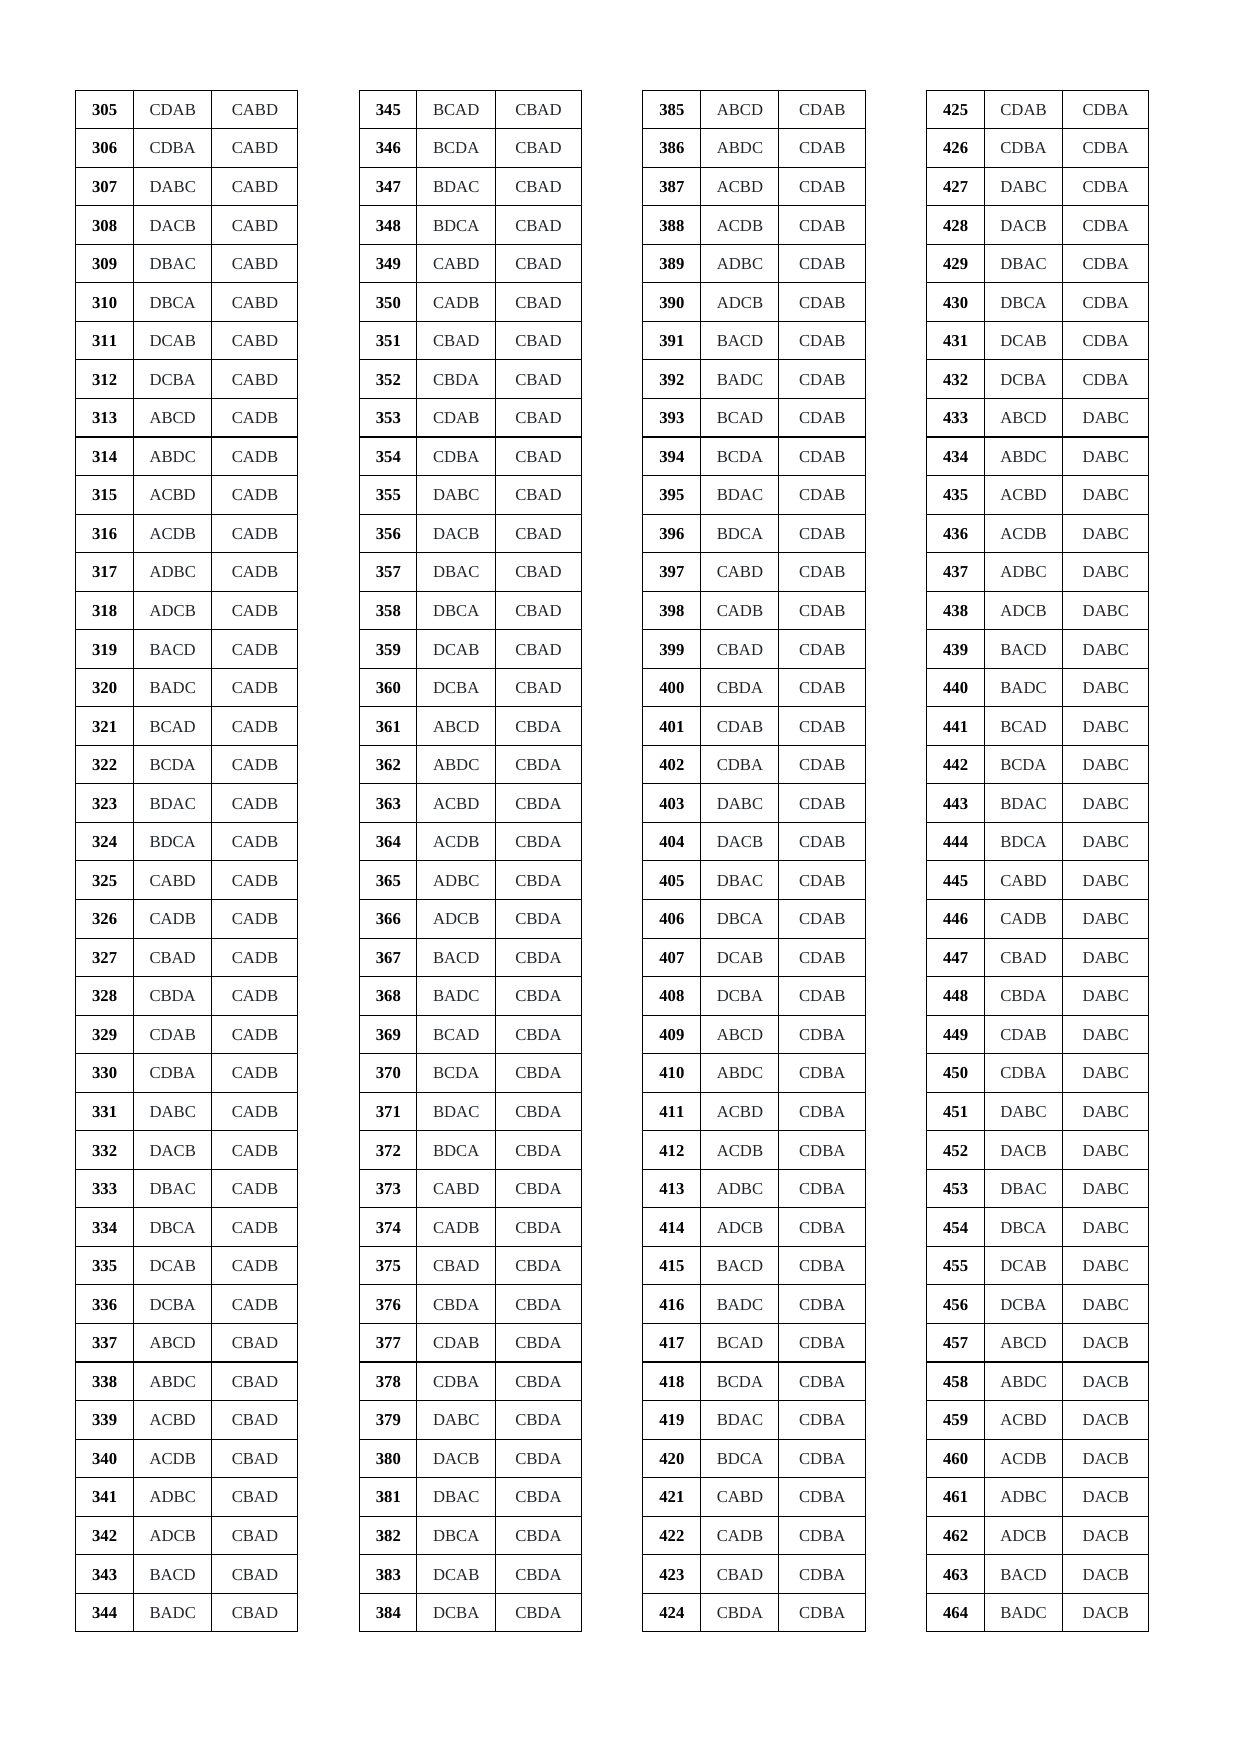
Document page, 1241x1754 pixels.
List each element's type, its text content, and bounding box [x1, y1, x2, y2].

table_cell CDBA [779, 1594, 865, 1631]
table_cell 344 [76, 1594, 133, 1631]
table_cell BCAD [701, 399, 778, 436]
table_cell CABD [701, 553, 778, 591]
table_cell BCAD [985, 707, 1062, 745]
table_cell BCDA [417, 129, 495, 167]
table_cell CBAD [212, 1324, 297, 1361]
table_cell CADB [212, 939, 297, 976]
table_cell BADC [985, 669, 1062, 706]
table_cell 372 [360, 1131, 416, 1169]
table_cell CBAD [496, 592, 581, 629]
table_cell 310 [76, 283, 133, 321]
table_cell 388 [643, 206, 700, 244]
table_cell BACD [134, 1555, 211, 1593]
table_cell BADC [134, 1594, 211, 1631]
table_cell DACB [1063, 1401, 1148, 1438]
table_cell 327 [76, 939, 133, 976]
table_cell CDAB [779, 91, 865, 128]
table_cell 383 [360, 1555, 416, 1593]
table_cell BDCA [417, 206, 495, 244]
table_cell ADBC [417, 861, 495, 899]
table_cell 453 [927, 1170, 984, 1207]
table_cell BDCA [701, 515, 778, 552]
table_cell CBDA [496, 1054, 581, 1092]
table_cell ABCD [701, 91, 778, 128]
table_cell DBCA [985, 283, 1062, 321]
table_cell ACBD [701, 168, 778, 205]
table_cell CDBA [1063, 129, 1148, 167]
table_cell DABC [1063, 1208, 1148, 1246]
table_cell CADB [212, 1170, 297, 1207]
table_cell DACB [1063, 1555, 1148, 1593]
table_cell 446 [927, 900, 984, 937]
table_cell 360 [360, 669, 416, 706]
table_cell CDAB [779, 399, 865, 436]
table_cell DBAC [134, 1170, 211, 1207]
table_cell CDBA [779, 1401, 865, 1438]
table_cell DABC [1063, 977, 1148, 1014]
table_cell ACBD [417, 784, 495, 822]
table_cell CDBA [779, 1093, 865, 1130]
table_cell 392 [643, 360, 700, 398]
table_cell 380 [360, 1440, 416, 1477]
table_cell ACBD [134, 1401, 211, 1438]
table_cell BDCA [985, 823, 1062, 860]
table_cell ABCD [134, 399, 211, 436]
table_cell CABD [985, 861, 1062, 899]
table_cell CDBA [701, 746, 778, 783]
table_cell DABC [1063, 900, 1148, 937]
table_cell CBAD [496, 476, 581, 513]
table_cell CBDA [496, 900, 581, 937]
table_cell CDAB [985, 1016, 1062, 1053]
table_cell DBAC [417, 1478, 495, 1516]
table_cell CBDA [496, 1285, 581, 1323]
table_cell 403 [643, 784, 700, 822]
table_cell 377 [360, 1324, 416, 1361]
table_cell CBDA [496, 1594, 581, 1631]
table_cell CDBA [1063, 245, 1148, 282]
table_cell 438 [927, 592, 984, 629]
table_cell CADB [212, 823, 297, 860]
table_cell 311 [76, 322, 133, 359]
table_cell 396 [643, 515, 700, 552]
table_cell 381 [360, 1478, 416, 1516]
table_cell 437 [927, 553, 984, 591]
table_cell DACB [1063, 1478, 1148, 1516]
table_cell DABC [134, 1093, 211, 1130]
table_cell CADB [417, 283, 495, 321]
table_cell DABC [1063, 553, 1148, 591]
table_cell CDAB [779, 630, 865, 668]
table_cell CADB [212, 438, 297, 475]
table_cell 393 [643, 399, 700, 436]
table_cell DABC [417, 476, 495, 513]
table_cell CABD [134, 861, 211, 899]
table_cell 339 [76, 1401, 133, 1438]
table_cell 413 [643, 1170, 700, 1207]
table_cell 408 [643, 977, 700, 1014]
table_cell DACB [1063, 1324, 1148, 1361]
table_cell CDBA [779, 1208, 865, 1246]
table_cell 309 [76, 245, 133, 282]
table_cell DACB [134, 1131, 211, 1169]
table_cell 429 [927, 245, 984, 282]
table_cell 428 [927, 206, 984, 244]
table_cell CDAB [779, 283, 865, 321]
table_cell DBAC [134, 245, 211, 282]
table_cell 351 [360, 322, 416, 359]
table_cell 343 [76, 1555, 133, 1593]
table_cell 459 [927, 1401, 984, 1438]
table_cell BADC [701, 1285, 778, 1323]
table_cell DCAB [985, 322, 1062, 359]
table_cell ABCD [134, 1324, 211, 1361]
table_cell CBAD [496, 129, 581, 167]
table_cell BDCA [134, 823, 211, 860]
table_cell DABC [1063, 1093, 1148, 1130]
table_cell CADB [212, 1016, 297, 1053]
table_cell 352 [360, 360, 416, 398]
table_cell CADB [212, 399, 297, 436]
table_cell DCAB [134, 1247, 211, 1284]
table_cell 354 [360, 438, 416, 475]
table_cell DCAB [985, 1247, 1062, 1284]
table_cell CBDA [496, 1016, 581, 1053]
table_cell CBDA [496, 1440, 581, 1477]
table_cell CDBA [1063, 91, 1148, 128]
table_cell DABC [1063, 707, 1148, 745]
table_cell CDAB [417, 399, 495, 436]
table_cell 457 [927, 1324, 984, 1361]
table_cell 439 [927, 630, 984, 668]
table_cell 435 [927, 476, 984, 513]
table_cell 370 [360, 1054, 416, 1092]
table_cell ACBD [701, 1093, 778, 1130]
table_cell CABD [212, 245, 297, 282]
table_cell 460 [927, 1440, 984, 1477]
table_cell ACBD [985, 476, 1062, 513]
table_cell 395 [643, 476, 700, 513]
table_cell 449 [927, 1016, 984, 1053]
table_cell 442 [927, 746, 984, 783]
table_cell CBDA [496, 1517, 581, 1554]
table_cell BCDA [417, 1054, 495, 1092]
table_cell DABC [1063, 1285, 1148, 1323]
table_cell 356 [360, 515, 416, 552]
table_cell 433 [927, 399, 984, 436]
table_cell DABC [1063, 1247, 1148, 1284]
table_cell 422 [643, 1517, 700, 1554]
table_cell CBDA [496, 861, 581, 899]
table_cell 426 [927, 129, 984, 167]
table_cell CDBA [1063, 206, 1148, 244]
table_cell 325 [76, 861, 133, 899]
table_cell CDBA [417, 1363, 495, 1400]
table_cell 455 [927, 1247, 984, 1284]
table_cell ACDB [985, 1440, 1062, 1477]
table_cell ADCB [985, 592, 1062, 629]
table_cell 432 [927, 360, 984, 398]
table_cell 313 [76, 399, 133, 436]
table_cell BCDA [134, 746, 211, 783]
table_cell 355 [360, 476, 416, 513]
table_cell CDBA [1063, 322, 1148, 359]
table_cell 322 [76, 746, 133, 783]
table_cell BCDA [985, 746, 1062, 783]
table_cell CDBA [417, 438, 495, 475]
table_cell ABDC [701, 129, 778, 167]
table_cell CDBA [134, 129, 211, 167]
table_cell ADBC [134, 1478, 211, 1516]
table_cell DABC [701, 784, 778, 822]
table_cell CBDA [496, 1555, 581, 1593]
table_cell DABC [1063, 823, 1148, 860]
table_cell DACB [985, 1131, 1062, 1169]
table_cell 353 [360, 399, 416, 436]
table_cell 391 [643, 322, 700, 359]
table_cell 349 [360, 245, 416, 282]
table_cell 371 [360, 1093, 416, 1130]
table_cell CABD [212, 168, 297, 205]
table_cell CADB [212, 784, 297, 822]
table_cell CBAD [496, 283, 581, 321]
table_cell 399 [643, 630, 700, 668]
table_cell CBDA [985, 977, 1062, 1014]
table_cell CBAD [134, 939, 211, 976]
table_cell DCBA [417, 1594, 495, 1631]
table_cell DABC [1063, 630, 1148, 668]
table_cell 332 [76, 1131, 133, 1169]
table_cell CADB [212, 476, 297, 513]
table_cell 448 [927, 977, 984, 1014]
table_cell DBAC [985, 245, 1062, 282]
table_cell CDBA [779, 1016, 865, 1053]
table_cell CBAD [496, 322, 581, 359]
table_cell DBAC [985, 1170, 1062, 1207]
table_cell CABD [417, 245, 495, 282]
table_cell CBAD [496, 360, 581, 398]
table_cell ABDC [985, 1363, 1062, 1400]
table_cell BADC [985, 1594, 1062, 1631]
table_cell CADB [985, 900, 1062, 937]
table_cell CDBA [779, 1247, 865, 1284]
table_cell 382 [360, 1517, 416, 1554]
table_cell CADB [212, 707, 297, 745]
table_cell ABCD [985, 1324, 1062, 1361]
table_cell DBCA [701, 900, 778, 937]
table_cell 445 [927, 861, 984, 899]
table_cell CBAD [212, 1478, 297, 1516]
table_cell DABC [1063, 1016, 1148, 1053]
table_cell BDCA [417, 1131, 495, 1169]
table_cell DACB [417, 515, 495, 552]
table_cell DABC [1063, 1054, 1148, 1092]
table_cell BACD [985, 1555, 1062, 1593]
table_cell 326 [76, 900, 133, 937]
table_cell DABC [1063, 861, 1148, 899]
table_cell 334 [76, 1208, 133, 1246]
table_cell 347 [360, 168, 416, 205]
table_cell BCAD [417, 1016, 495, 1053]
table_cell 367 [360, 939, 416, 976]
table_cell DACB [985, 206, 1062, 244]
table_cell CBDA [496, 823, 581, 860]
table_cell DCAB [701, 939, 778, 976]
table_cell CBAD [496, 669, 581, 706]
table_cell ADCB [417, 900, 495, 937]
table_cell 447 [927, 939, 984, 976]
table_cell DABC [1063, 669, 1148, 706]
table_cell ACDB [417, 823, 495, 860]
table_cell DCBA [417, 669, 495, 706]
table_cell ACDB [701, 1131, 778, 1169]
table_cell 390 [643, 283, 700, 321]
table_cell 357 [360, 553, 416, 591]
table_cell DABC [985, 168, 1062, 205]
table_cell CDAB [779, 861, 865, 899]
table_cell CADB [212, 1285, 297, 1323]
table_cell CBDA [496, 707, 581, 745]
table_cell CADB [212, 1247, 297, 1284]
table_cell 401 [643, 707, 700, 745]
table_cell CADB [701, 1517, 778, 1554]
table_cell CADB [212, 669, 297, 706]
table_cell 402 [643, 746, 700, 783]
table_cell 405 [643, 861, 700, 899]
table_cell 375 [360, 1247, 416, 1284]
table_cell 420 [643, 1440, 700, 1477]
table_cell 362 [360, 746, 416, 783]
table_cell CBDA [417, 1285, 495, 1323]
table_cell CBAD [212, 1440, 297, 1477]
table_cell 342 [76, 1517, 133, 1554]
table_cell 323 [76, 784, 133, 822]
table_cell 387 [643, 168, 700, 205]
table_cell CADB [212, 746, 297, 783]
table_cell ADCB [985, 1517, 1062, 1554]
table_cell 415 [643, 1247, 700, 1284]
table_cell DCBA [985, 360, 1062, 398]
table_cell 314 [76, 438, 133, 475]
table_cell CBAD [417, 322, 495, 359]
table_cell CDBA [1063, 360, 1148, 398]
table_cell 358 [360, 592, 416, 629]
table_cell 312 [76, 360, 133, 398]
table_cell 378 [360, 1363, 416, 1400]
table_cell 363 [360, 784, 416, 822]
table_cell 404 [643, 823, 700, 860]
table_cell CDBA [779, 1324, 865, 1361]
table_cell 379 [360, 1401, 416, 1438]
table_cell CABD [212, 91, 297, 128]
table_cell 421 [643, 1478, 700, 1516]
table_cell 454 [927, 1208, 984, 1246]
table_cell ADCB [134, 592, 211, 629]
table_cell DABC [1063, 1131, 1148, 1169]
table_cell CDBA [985, 129, 1062, 167]
table_cell 361 [360, 707, 416, 745]
table_cell CADB [212, 861, 297, 899]
table_cell ACBD [134, 476, 211, 513]
table_cell 462 [927, 1517, 984, 1554]
table_cell CDAB [779, 129, 865, 167]
table_cell CDBA [134, 1054, 211, 1092]
table_cell DABC [1063, 399, 1148, 436]
table_cell ADCB [134, 1517, 211, 1554]
table_cell 406 [643, 900, 700, 937]
table_cell BACD [417, 939, 495, 976]
table_cell 374 [360, 1208, 416, 1246]
table_cell 368 [360, 977, 416, 1014]
table_cell CABD [212, 129, 297, 167]
table_cell 416 [643, 1285, 700, 1323]
table_cell CADB [212, 1093, 297, 1130]
table_cell 346 [360, 129, 416, 167]
table_cell CBAD [496, 630, 581, 668]
table_cell CBDA [496, 1478, 581, 1516]
table_cell BACD [701, 322, 778, 359]
table_cell DACB [1063, 1517, 1148, 1554]
table_cell 458 [927, 1363, 984, 1400]
table_cell 389 [643, 245, 700, 282]
table_cell 384 [360, 1594, 416, 1631]
table_cell BACD [985, 630, 1062, 668]
table_cell CBDA [701, 669, 778, 706]
table_cell 338 [76, 1363, 133, 1400]
table_cell CBDA [496, 1247, 581, 1284]
table_cell BCAD [417, 91, 495, 128]
table_cell 444 [927, 823, 984, 860]
table_cell 330 [76, 1054, 133, 1092]
table_cell 434 [927, 438, 984, 475]
table_cell DABC [1063, 784, 1148, 822]
table_cell DBCA [417, 592, 495, 629]
table_cell DBAC [417, 553, 495, 591]
table_cell CBAD [701, 630, 778, 668]
table_cell 398 [643, 592, 700, 629]
table_cell BDAC [134, 784, 211, 822]
table_cell CBAD [212, 1517, 297, 1554]
table_cell BDAC [417, 168, 495, 205]
table_cell CDAB [779, 515, 865, 552]
table_cell CDBA [985, 1054, 1062, 1092]
table_cell 425 [927, 91, 984, 128]
table_cell CADB [212, 1131, 297, 1169]
table_cell CBAD [212, 1555, 297, 1593]
table_cell CDAB [779, 322, 865, 359]
table_cell 348 [360, 206, 416, 244]
table_cell ABCD [701, 1016, 778, 1053]
table_cell ADBC [701, 1170, 778, 1207]
table_cell CDBA [779, 1440, 865, 1477]
table_cell CADB [212, 553, 297, 591]
table_cell CBDA [134, 977, 211, 1014]
table_cell 335 [76, 1247, 133, 1284]
table_cell CBAD [496, 91, 581, 128]
table_cell BCAD [701, 1324, 778, 1361]
table_cell CDBA [779, 1285, 865, 1323]
table_cell CBAD [496, 553, 581, 591]
table_cell DCAB [417, 630, 495, 668]
table_cell 464 [927, 1594, 984, 1631]
table_cell DCAB [134, 322, 211, 359]
table_cell DABC [1063, 476, 1148, 513]
table_cell ABCD [985, 399, 1062, 436]
table_cell DABC [134, 168, 211, 205]
table_cell DABC [1063, 1170, 1148, 1207]
table_cell ADBC [985, 1478, 1062, 1516]
table_cell DBCA [985, 1208, 1062, 1246]
table_cell DABC [1063, 438, 1148, 475]
table_cell CDAB [779, 900, 865, 937]
table_cell CABD [701, 1478, 778, 1516]
table_cell 427 [927, 168, 984, 205]
table_cell CDAB [701, 707, 778, 745]
table_cell 369 [360, 1016, 416, 1053]
table_cell CBAD [496, 438, 581, 475]
table_cell 350 [360, 283, 416, 321]
table_cell CDBA [779, 1555, 865, 1593]
table_cell 364 [360, 823, 416, 860]
table_cell 336 [76, 1285, 133, 1323]
table_cell CDAB [779, 360, 865, 398]
table_cell CDAB [779, 168, 865, 205]
table_cell ABDC [417, 746, 495, 783]
table_cell CBDA [496, 1170, 581, 1207]
table_cell DACB [417, 1440, 495, 1477]
table_cell ABDC [134, 438, 211, 475]
table_cell CBDA [496, 1093, 581, 1130]
table_cell CBAD [496, 245, 581, 282]
table_cell CDAB [779, 823, 865, 860]
table_cell 411 [643, 1093, 700, 1130]
table_cell 443 [927, 784, 984, 822]
table_cell 430 [927, 283, 984, 321]
table_cell CBAD [496, 206, 581, 244]
table_cell 318 [76, 592, 133, 629]
table_cell CDAB [779, 977, 865, 1014]
table_cell 452 [927, 1131, 984, 1169]
table_cell ACDB [985, 515, 1062, 552]
table_cell CDAB [779, 746, 865, 783]
table_cell 319 [76, 630, 133, 668]
table_cell DBCA [134, 283, 211, 321]
table_cell 418 [643, 1363, 700, 1400]
table_cell DBCA [134, 1208, 211, 1246]
table_cell DCBA [985, 1285, 1062, 1323]
table_cell 308 [76, 206, 133, 244]
table_cell CBAD [496, 515, 581, 552]
table_cell DACB [1063, 1594, 1148, 1631]
table_cell CADB [212, 592, 297, 629]
table_cell CDAB [417, 1324, 495, 1361]
table_cell 441 [927, 707, 984, 745]
table_cell CBAD [417, 1247, 495, 1284]
table_cell DABC [1063, 939, 1148, 976]
table_cell 417 [643, 1324, 700, 1361]
table_cell ACDB [701, 206, 778, 244]
table_cell CBDA [496, 784, 581, 822]
table_cell 306 [76, 129, 133, 167]
table_cell 329 [76, 1016, 133, 1053]
table_cell 407 [643, 939, 700, 976]
table_cell CABD [212, 322, 297, 359]
table_cell ADBC [985, 553, 1062, 591]
table_cell BADC [417, 977, 495, 1014]
table_cell ADCB [701, 1208, 778, 1246]
table_cell CABD [417, 1170, 495, 1207]
table_cell 376 [360, 1285, 416, 1323]
table_cell CADB [212, 900, 297, 937]
table_cell DABC [1063, 515, 1148, 552]
table_cell CDAB [779, 553, 865, 591]
table_cell CBAD [212, 1401, 297, 1438]
table_cell CDBA [779, 1478, 865, 1516]
table_cell CADB [212, 630, 297, 668]
table_cell CADB [134, 900, 211, 937]
table_cell 424 [643, 1594, 700, 1631]
table_cell CBAD [212, 1594, 297, 1631]
table_cell BACD [134, 630, 211, 668]
table_cell 331 [76, 1093, 133, 1130]
table_cell CBAD [496, 168, 581, 205]
table_cell 365 [360, 861, 416, 899]
table_cell 315 [76, 476, 133, 513]
table_cell ABCD [417, 707, 495, 745]
table_cell DABC [1063, 746, 1148, 783]
table_cell 320 [76, 669, 133, 706]
table_cell 463 [927, 1555, 984, 1593]
table_cell BDAC [701, 476, 778, 513]
table_cell 409 [643, 1016, 700, 1053]
table_cell BCDA [701, 438, 778, 475]
table_cell ABDC [701, 1054, 778, 1092]
table_cell 400 [643, 669, 700, 706]
table_cell ACDB [134, 1440, 211, 1477]
table_cell CABD [212, 283, 297, 321]
table_cell 341 [76, 1478, 133, 1516]
table_cell DABC [985, 1093, 1062, 1130]
table_cell CDAB [779, 206, 865, 244]
table_cell 397 [643, 553, 700, 591]
table_cell BADC [701, 360, 778, 398]
table_cell CDAB [779, 939, 865, 976]
table_cell ADCB [701, 283, 778, 321]
table_cell 431 [927, 322, 984, 359]
table_cell 321 [76, 707, 133, 745]
table_cell ABDC [134, 1363, 211, 1400]
table_cell 419 [643, 1401, 700, 1438]
table_cell CBAD [701, 1555, 778, 1593]
table_cell 328 [76, 977, 133, 1014]
table_cell BCDA [701, 1363, 778, 1400]
table_cell ADBC [701, 245, 778, 282]
table_cell 317 [76, 553, 133, 591]
table_cell ACBD [985, 1401, 1062, 1438]
table_cell CABD [212, 360, 297, 398]
table_cell CDBA [779, 1170, 865, 1207]
table_cell DACB [1063, 1363, 1148, 1400]
table_cell 412 [643, 1131, 700, 1169]
table_cell CDAB [134, 1016, 211, 1053]
table_cell 414 [643, 1208, 700, 1246]
table_cell 373 [360, 1170, 416, 1207]
table_cell 440 [927, 669, 984, 706]
table_cell 461 [927, 1478, 984, 1516]
table_cell CBDA [496, 1401, 581, 1438]
table_cell ACDB [134, 515, 211, 552]
table_cell CDAB [985, 91, 1062, 128]
table_cell ABDC [985, 438, 1062, 475]
table_cell BACD [701, 1247, 778, 1284]
table_cell DACB [134, 206, 211, 244]
table_cell CABD [212, 206, 297, 244]
table_cell DBAC [701, 861, 778, 899]
table_cell 385 [643, 91, 700, 128]
table_cell DABC [1063, 592, 1148, 629]
table_cell CBDA [496, 1208, 581, 1246]
table_cell CDBA [1063, 283, 1148, 321]
table_cell CDBA [779, 1517, 865, 1554]
table_cell CBDA [701, 1594, 778, 1631]
table_cell CDBA [779, 1363, 865, 1400]
table_cell BCAD [134, 707, 211, 745]
table_cell CDAB [779, 707, 865, 745]
table_cell DACB [701, 823, 778, 860]
table_cell CDBA [779, 1131, 865, 1169]
table_cell DCBA [134, 360, 211, 398]
table_cell 337 [76, 1324, 133, 1361]
table_cell BDAC [985, 784, 1062, 822]
table_cell CBAD [985, 939, 1062, 976]
table_cell 324 [76, 823, 133, 860]
table_cell DCBA [134, 1285, 211, 1323]
table_cell 307 [76, 168, 133, 205]
table_cell 451 [927, 1093, 984, 1130]
table_cell CADB [417, 1208, 495, 1246]
table_cell CADB [701, 592, 778, 629]
table_cell 340 [76, 1440, 133, 1477]
table_cell CBDA [496, 1363, 581, 1400]
table_cell DABC [417, 1401, 495, 1438]
table_cell CBDA [496, 1131, 581, 1169]
table_cell ADBC [134, 553, 211, 591]
table_cell 456 [927, 1285, 984, 1323]
table_cell CDBA [779, 1054, 865, 1092]
table_cell 345 [360, 91, 416, 128]
table_cell CDAB [134, 91, 211, 128]
table_cell CBDA [496, 746, 581, 783]
table_cell BDAC [417, 1093, 495, 1130]
table_cell BDAC [701, 1401, 778, 1438]
table_cell DCAB [417, 1555, 495, 1593]
table_cell 305 [76, 91, 133, 128]
table_cell 410 [643, 1054, 700, 1092]
table_cell CADB [212, 1054, 297, 1092]
table_cell DBCA [417, 1517, 495, 1554]
table_cell CBDA [496, 1324, 581, 1361]
table_cell 316 [76, 515, 133, 552]
table_cell CDAB [779, 438, 865, 475]
table_cell CBAD [212, 1363, 297, 1400]
table_cell 394 [643, 438, 700, 475]
table_cell CADB [212, 515, 297, 552]
table_cell 423 [643, 1555, 700, 1593]
table_cell CDBA [1063, 168, 1148, 205]
table_cell BADC [134, 669, 211, 706]
table_cell CBDA [496, 977, 581, 1014]
table_cell CBAD [496, 399, 581, 436]
table_cell CDAB [779, 245, 865, 282]
table_cell 359 [360, 630, 416, 668]
table_cell 450 [927, 1054, 984, 1092]
table_cell 436 [927, 515, 984, 552]
table_cell CADB [212, 1208, 297, 1246]
table_cell 333 [76, 1170, 133, 1207]
table_cell CBDA [496, 939, 581, 976]
table_cell DACB [1063, 1440, 1148, 1477]
table_cell CDAB [779, 784, 865, 822]
table_cell 386 [643, 129, 700, 167]
table_cell 366 [360, 900, 416, 937]
table_cell CADB [212, 977, 297, 1014]
table_cell BDCA [701, 1440, 778, 1477]
table_cell DCBA [701, 977, 778, 1014]
table_cell CDAB [779, 592, 865, 629]
table_cell CDAB [779, 476, 865, 513]
table_cell CDAB [779, 669, 865, 706]
table_cell CBDA [417, 360, 495, 398]
